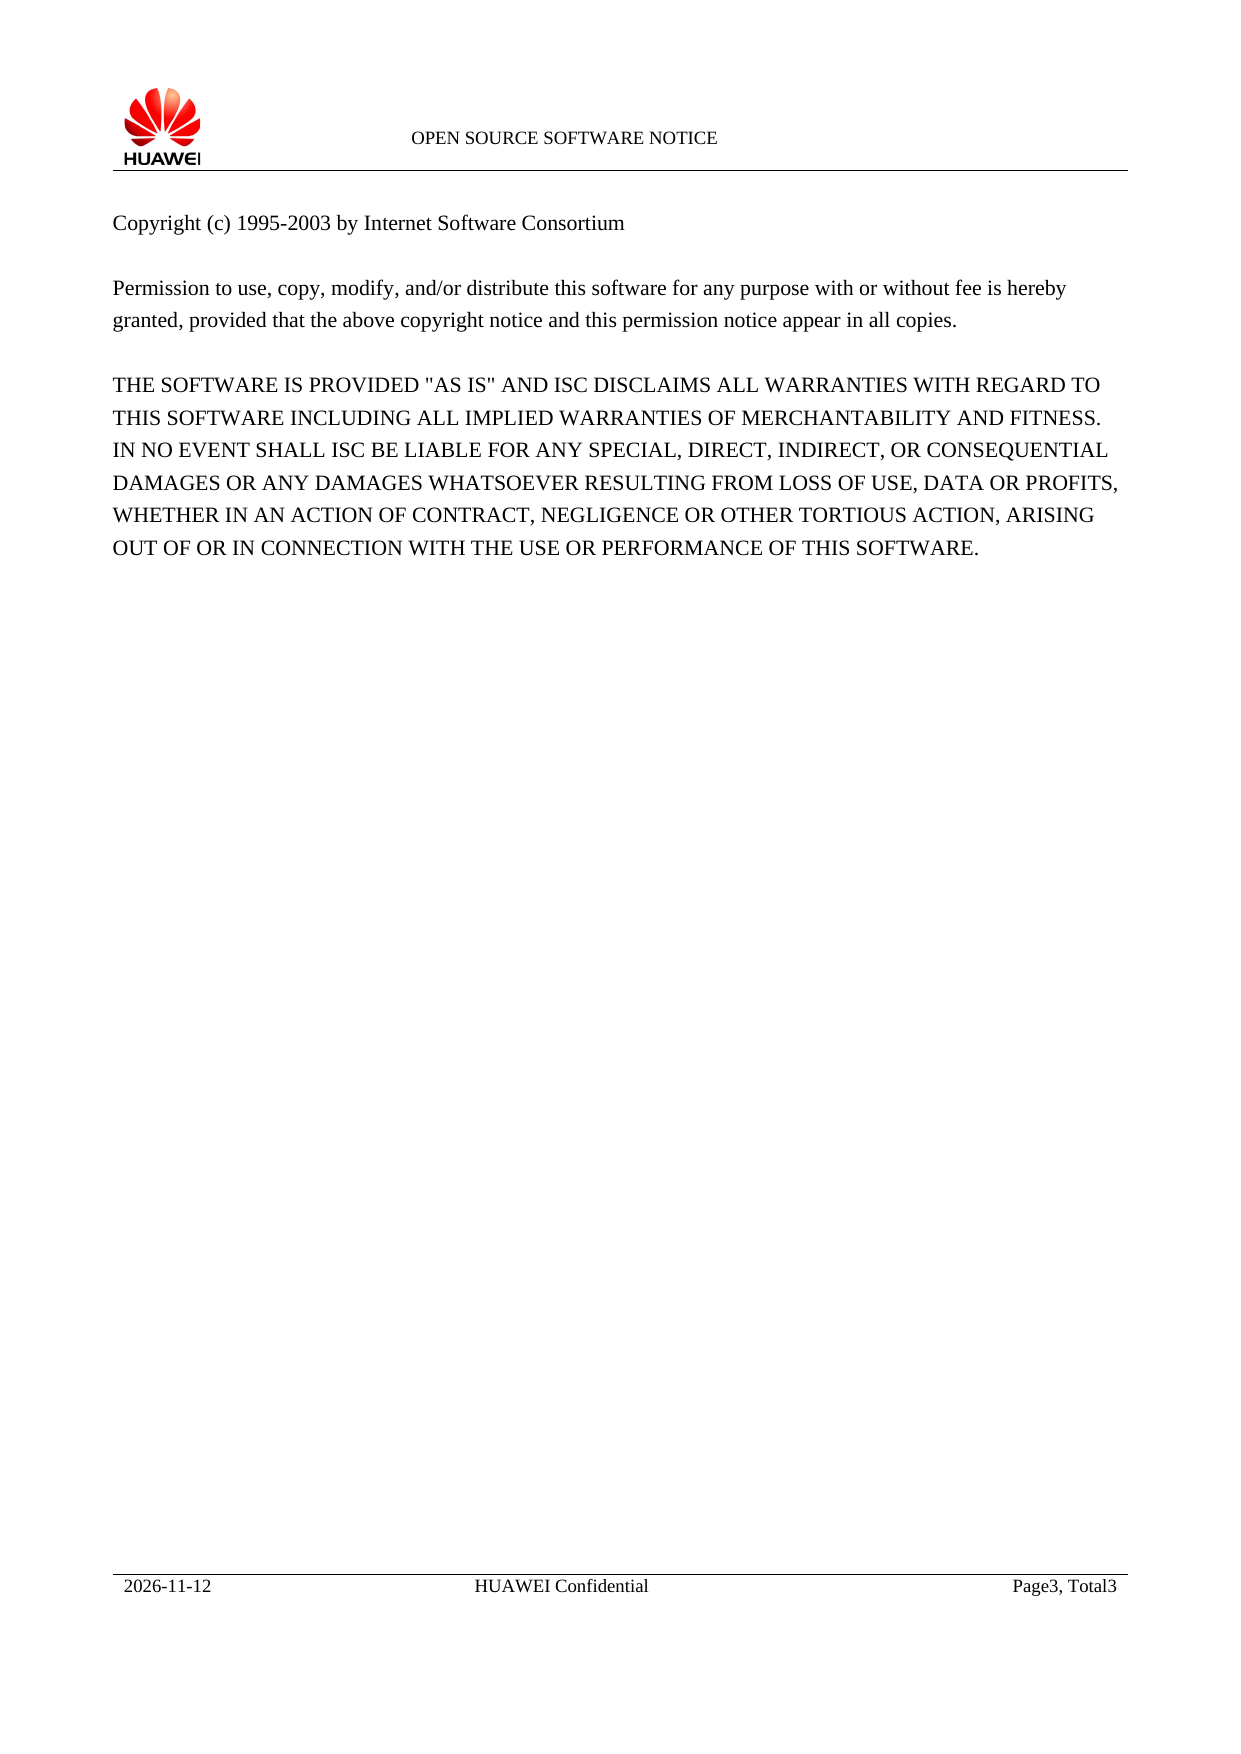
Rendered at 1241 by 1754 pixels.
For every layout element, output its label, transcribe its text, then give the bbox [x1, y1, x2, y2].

picture [124, 88, 201, 165]
